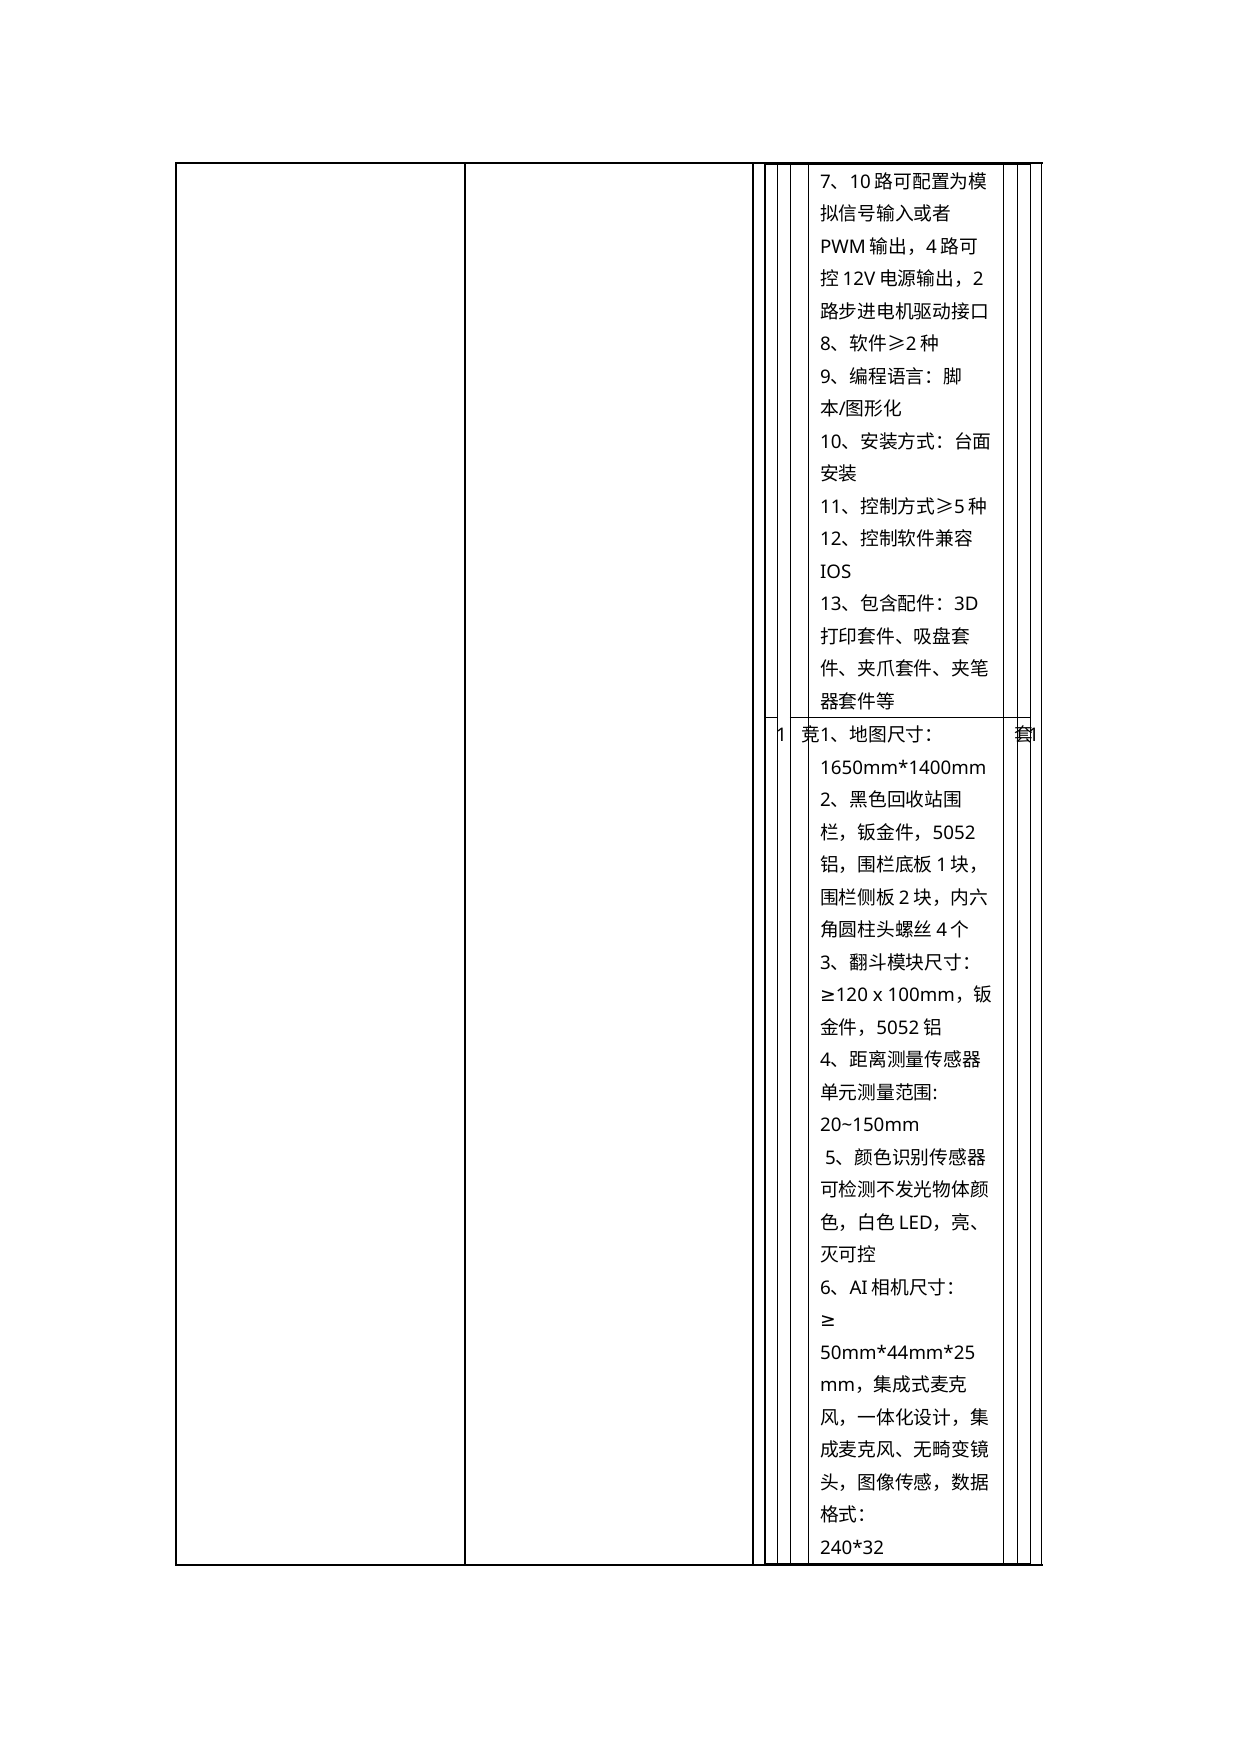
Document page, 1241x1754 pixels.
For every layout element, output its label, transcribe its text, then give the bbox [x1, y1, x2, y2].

table_cell [1031, 164, 1041, 1564]
table_cell [809, 718, 1003, 1563]
table_cell [766, 718, 777, 1563]
table_cell [1004, 165, 1017, 717]
table_cell [791, 165, 808, 717]
table_cell [466, 164, 752, 1564]
table_cell [1018, 165, 1030, 717]
table_cell [766, 165, 777, 717]
table_cell [1004, 718, 1017, 1563]
table_cell [1018, 741, 1030, 1563]
table_cell [791, 718, 808, 1563]
table_cell 1 [177, 164, 464, 1564]
table_cell [809, 165, 1003, 717]
table_cell [1018, 718, 1030, 727]
table_cell [754, 164, 764, 1564]
table_cell [778, 165, 790, 1563]
